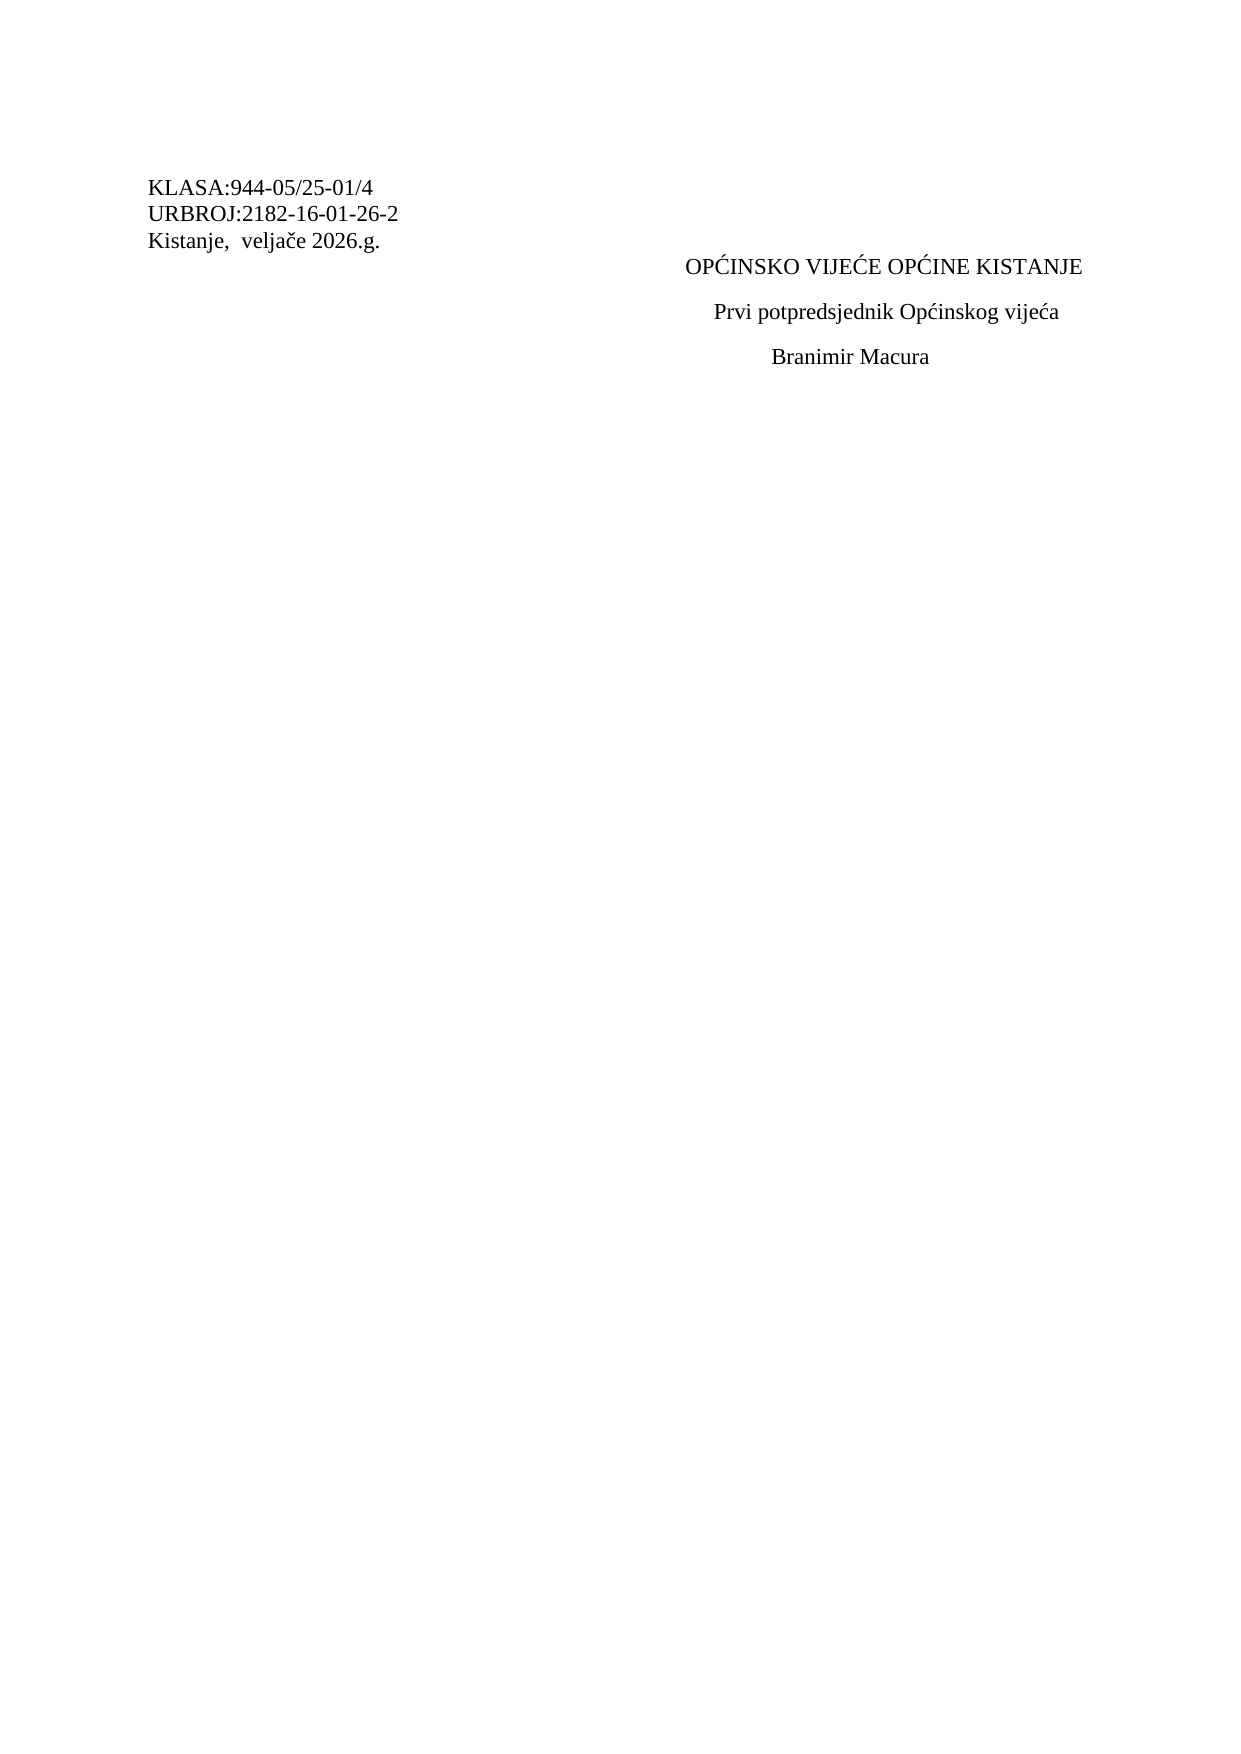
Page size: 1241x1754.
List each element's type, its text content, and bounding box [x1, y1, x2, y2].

text Kistanje, veljače 2026.g. [148, 227, 1093, 253]
text URBROJ:2182-16-01-26-2 [148, 200, 1093, 227]
text KLASA:944-05/25-01/4 [148, 174, 1093, 200]
text Prvi potpredsjednik Općinskog vijeća [148, 298, 1093, 324]
text Branimir Macura [148, 343, 1093, 369]
text OPĆINSKO VIJEĆE OPĆINE KISTANJE [148, 253, 1093, 279]
